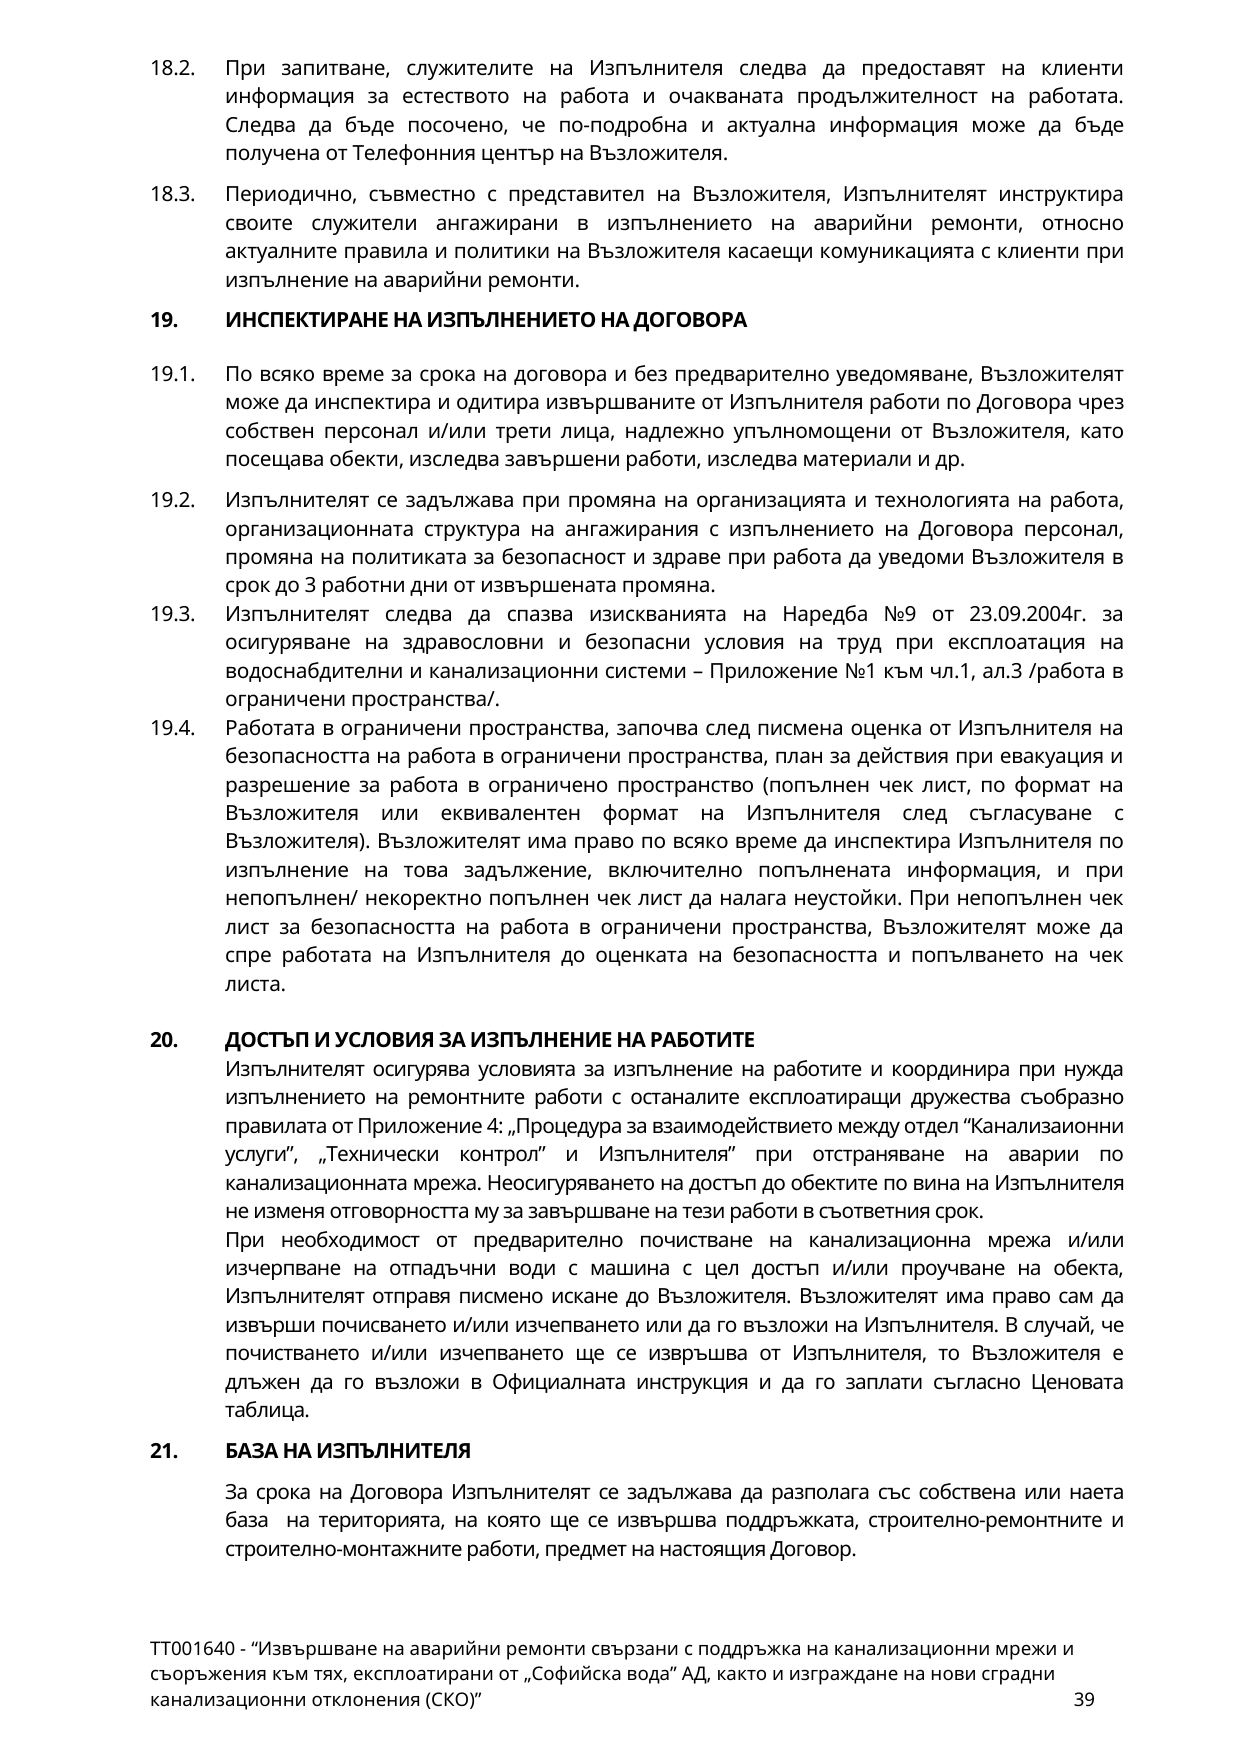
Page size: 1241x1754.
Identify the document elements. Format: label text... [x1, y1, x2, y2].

text При необходимост от предварително почистване на канализационна мрежа и/или изчерпване на отпадъчни води с машина с цел достъп и/или проучване на обекта, Изпълнителят отправя писмено искане до Възложителя. Възложителят има право сам да извърши почисването и/или изчепването или да го възложи на Изпълнителя. В случай, че почистването и/или изчепването ще се извръшва от Изпълнителя, то Възложителя е длъжен да го възложи в Официалната инструкция и да го заплати съгласно Ценовата таблица. [225, 1225, 1125, 1424]
list Изпълнителят се задължава при промяна на организацията и технологията на работа, организационната структура на ангажирания с изпълнението на Договора персонал, промяна на политиката за безопасност и здраве при работа да уведоми Възложителя в срок до 3 работни дни от извършената промяна. [150, 485, 1125, 599]
list Изпълнителят следва да спазва изискванията на Наредба №9 от 23.09.2004г. за осигуряване на здравословни и безопасни условия на труд при експлоатация на водоснабдителни и канализационни системи – Приложение №1 към чл.1, ал.3 /работа в ограничени пространства/. [150, 599, 1125, 713]
list БАЗА НА ИЗПЪЛНИТЕЛЯ [150, 1436, 1125, 1465]
list При запитване, служителите на Изпълнителя следва да предоставят на клиенти информация за естеството на работа и очакваната продължителност на работата. Следва да бъде посочено, че по-подробна и актуална информация може да бъде получена от Телефонния център на Възложителя. [150, 53, 1125, 167]
text Изпълнителят осигурява условията за изпълнение на работите и координира при нужда изпълнението на ремонтните работи с останалите експлоатиращи дружества съобразно правилата от Приложение 4: „Процедура за взаимодействието между отдел “Канализаионни услуги”, „Технически контрол” и Изпълнителя” при отстраняване на аварии по канализационната мрежа. Неосигуряването на достъп до обектите по вина на Изпълнителя не изменя отговорността му за завършване на тези работи в съответния срок. [225, 1054, 1125, 1225]
list ИНСПЕКТИРАНЕ НА ИЗПЪЛНЕНИЕТО НА ДОГОВОРА [150, 306, 1125, 334]
list Периодично, съвместно с представител на Възложителя, Изпълнителят инструктира своите служители ангажирани в изпълнението на аварийни ремонти, относно актуалните правила и политики на Възложителя касаещи комуникацията с клиенти при изпълнение на аварийни ремонти. [150, 179, 1125, 293]
list ДОСТЪП И УСЛОВИЯ ЗА ИЗПЪЛНЕНИЕ НА РАБОТИТЕ [150, 1026, 1125, 1054]
text За срока на Договора Изпълнителят се задължава да разполага със собствена или наета база на територията, на която ще се извършва поддръжката, строително-ремонтните и строително-монтажните работи, предмет на настоящия Договор. [225, 1477, 1125, 1562]
list Работата в ограничени пространства, започва след писмена оценка от Изпълнителя на безопасността на работа в ограничени пространства, план за действия при евакуация и разрешение за работа в ограничено пространство (попълнен чек лист, по формат на Възложителя или еквивалентен формат на Изпълнителя след съгласуване с Възложителя). Възложителят има право по всяко време да инспектира Изпълнителя по изпълнение на това задължение, включително попълнената информация, и при непопълнен/ некоректно попълнен чек лист да налага неустойки. При непопълнен чек лист за безопасността на работа в ограничени пространства, Възложителят може да спре работата на Изпълнителя до оценката на безопасността и попълването на чек листа. [150, 713, 1125, 997]
list По всяко време за срока на договора и без предварително уведомяване, Възложителят може да инспектира и одитира извършваните от Изпълнителя работи по Договора чрез собствен персонал и/или трети лица, надлежно упълномощени от Възложителя, като посещава обекти, изследва завършени работи, изследва материали и др. [150, 359, 1125, 473]
